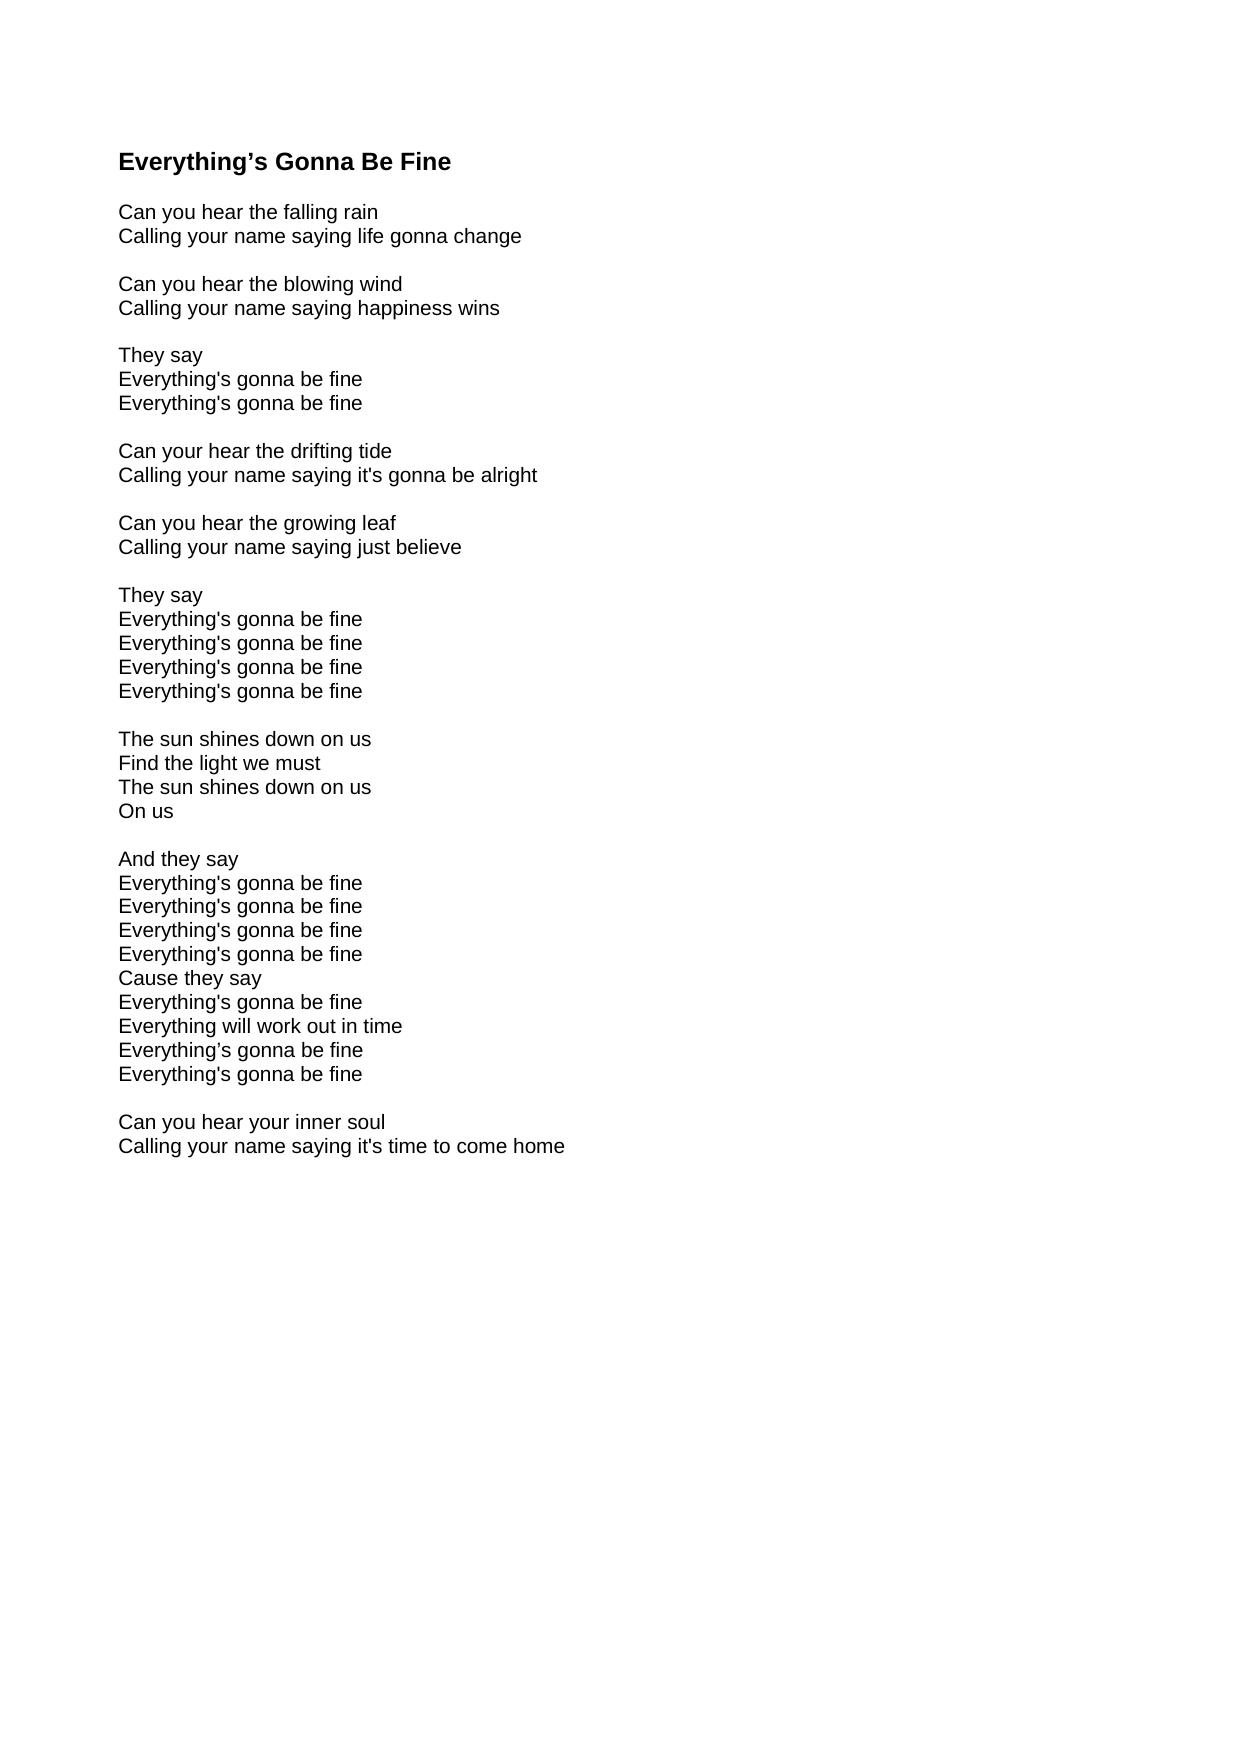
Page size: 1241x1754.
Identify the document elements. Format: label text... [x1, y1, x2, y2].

text On us [118, 798, 1122, 822]
text Calling your name saying it's gonna be alright [118, 463, 1122, 487]
text Everything will work out in time [118, 1014, 1122, 1038]
text Can you hear the blowing wind [118, 271, 1122, 295]
text Everything's gonna be fine [118, 631, 1122, 655]
text Everything's gonna be fine [118, 655, 1122, 679]
text And they say [118, 846, 1122, 870]
text Everything's gonna be fine [118, 942, 1122, 966]
text Calling your name saying life gonna change [118, 223, 1122, 247]
text The sun shines down on us [118, 727, 1122, 751]
text Can your hear the drifting tide [118, 439, 1122, 463]
text Everything’s gonna be fine [118, 1038, 1122, 1062]
text Can you hear your inner soul [118, 1110, 1122, 1134]
text Cause they say [118, 966, 1122, 990]
text They say [118, 583, 1122, 607]
text Calling your name saying just believe [118, 535, 1122, 559]
text Can you hear the falling rain [118, 199, 1122, 223]
text Everything's gonna be fine [118, 367, 1122, 391]
text Everything's gonna be fine [118, 607, 1122, 631]
text Everything's gonna be fine [118, 894, 1122, 918]
text Everything's gonna be fine [118, 1062, 1122, 1086]
text Find the light we must [118, 751, 1122, 774]
text Everything’s Gonna Be Fine [118, 147, 1122, 176]
text Everything's gonna be fine [118, 870, 1122, 894]
text Calling your name saying it's time to come home [118, 1134, 1122, 1158]
text Everything's gonna be fine [118, 679, 1122, 703]
text Everything's gonna be fine [118, 990, 1122, 1014]
text The sun shines down on us [118, 774, 1122, 798]
text Everything's gonna be fine [118, 391, 1122, 415]
text Calling your name saying happiness wins [118, 295, 1122, 319]
text Everything's gonna be fine [118, 918, 1122, 942]
text Can you hear the growing leaf [118, 511, 1122, 535]
text They say [118, 343, 1122, 367]
